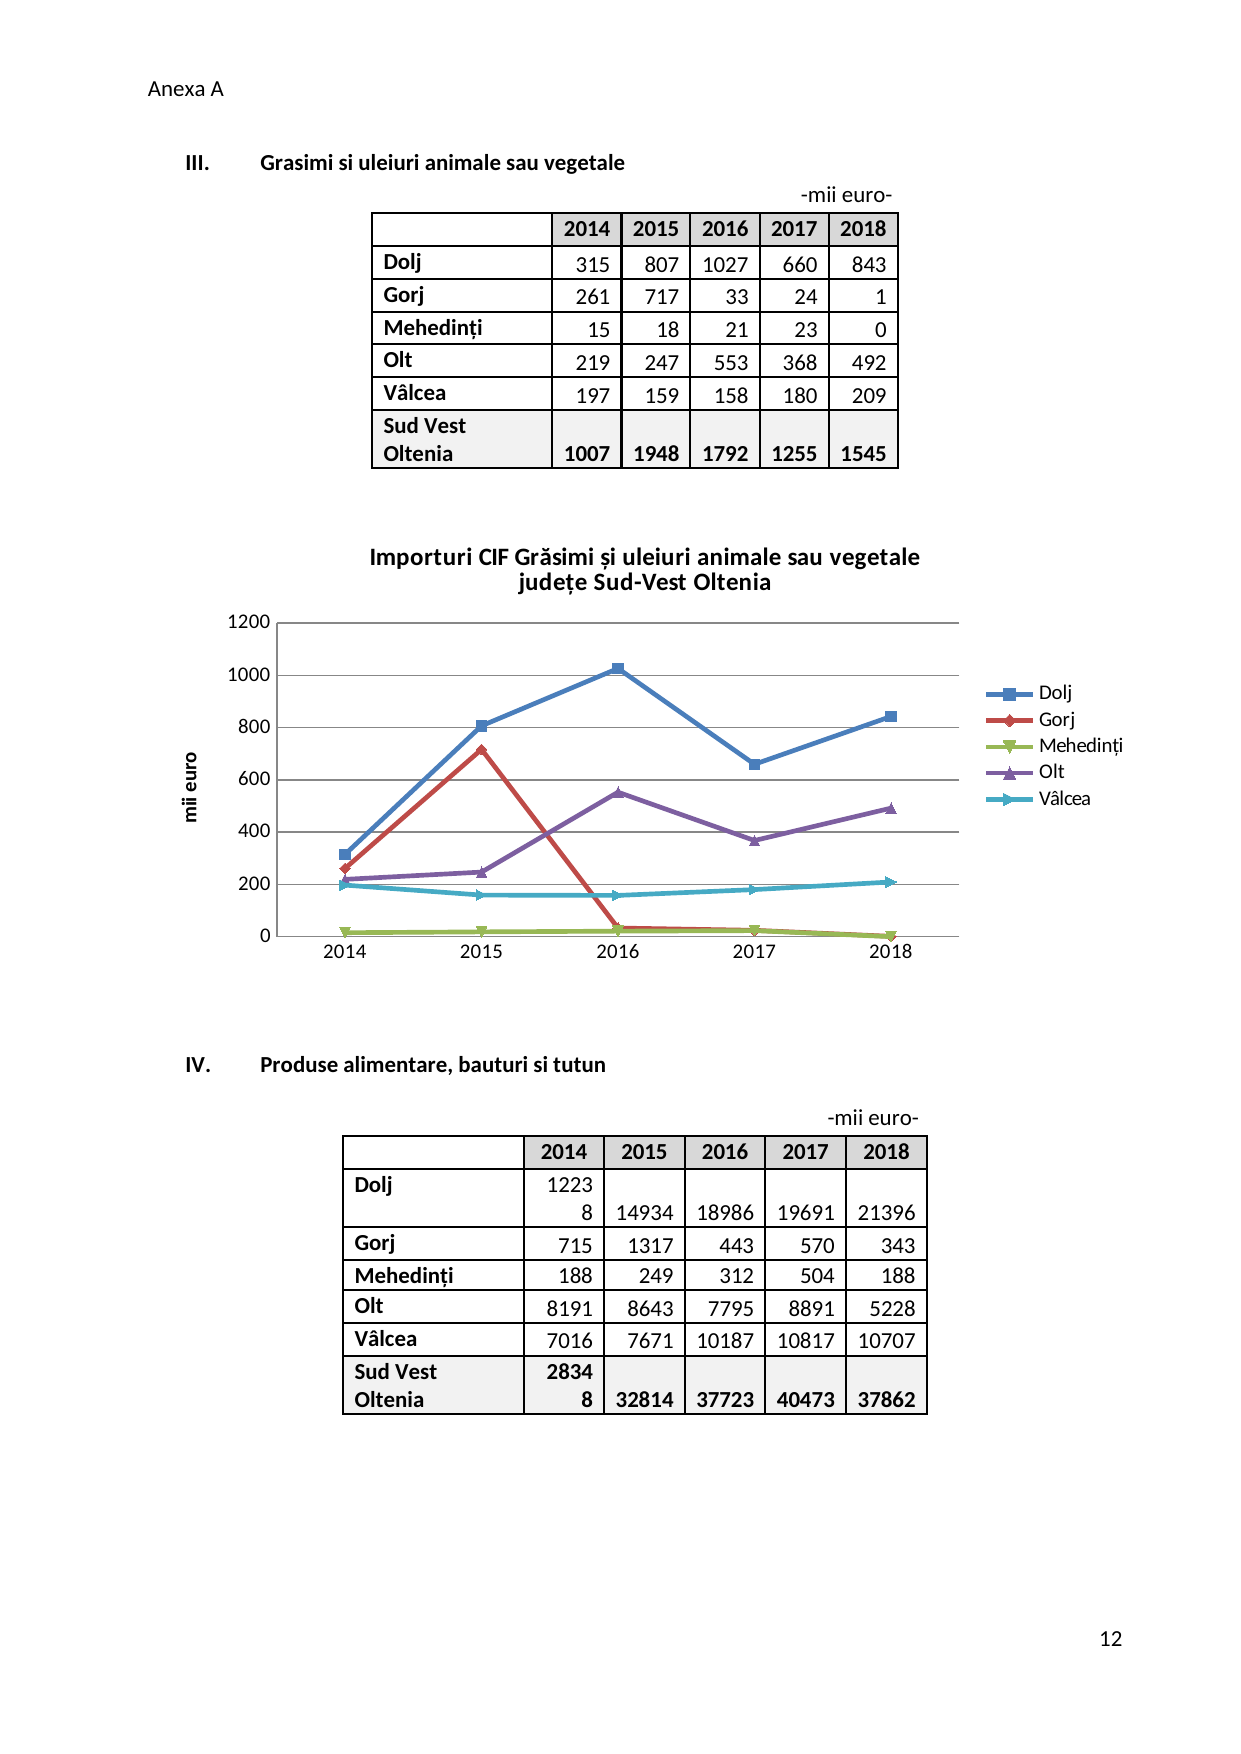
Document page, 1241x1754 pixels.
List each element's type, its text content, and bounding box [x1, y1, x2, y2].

table_cell Vâlcea [373, 378, 551, 409]
table_cell 188 [525, 1261, 603, 1289]
table_cell Mehedinți [373, 313, 551, 343]
table_cell 18986 [686, 1170, 764, 1226]
table_cell 312 [686, 1261, 764, 1289]
table_cell 10187 [686, 1324, 764, 1355]
table_header 2015 [623, 214, 689, 245]
table_header 2017 [761, 214, 828, 245]
table_cell 1317 [605, 1228, 684, 1259]
table_header 2014 [525, 1137, 603, 1168]
table_cell 23 [761, 313, 828, 343]
table_header 2017 [766, 1137, 845, 1168]
table_cell 24 [761, 280, 828, 311]
table_cell 1948 [623, 411, 689, 467]
table_header 2016 [686, 1137, 764, 1168]
table_cell 19691 [766, 1170, 845, 1226]
table_cell 7016 [525, 1324, 603, 1355]
table_cell Mehedinți [344, 1261, 523, 1289]
table_cell 15 [553, 313, 620, 343]
table_cell 7795 [686, 1291, 764, 1322]
table_cell Olt [373, 345, 551, 376]
table_header [373, 214, 551, 245]
table_cell 1007 [553, 411, 620, 467]
table_cell 18 [623, 313, 689, 343]
table_cell 37723 [686, 1357, 764, 1413]
table_cell 180 [761, 378, 828, 409]
table_cell Gorj [344, 1228, 523, 1259]
table_cell 12238 [525, 1170, 603, 1226]
table_cell Gorj [373, 280, 551, 311]
table_cell 10707 [847, 1324, 926, 1355]
list Grasimi si uleiuri animale sau vegetale [185, 148, 1122, 176]
table_cell 219 [553, 345, 620, 376]
table_cell 37862 [847, 1357, 926, 1413]
table_cell 158 [691, 378, 759, 409]
table_cell 249 [605, 1261, 684, 1289]
table_cell 10817 [766, 1324, 845, 1355]
table_cell Sud Vest Oltenia [373, 411, 551, 467]
table_cell 261 [553, 280, 620, 311]
table_cell 315 [553, 247, 620, 278]
table_cell 492 [830, 345, 897, 376]
table_cell 660 [761, 247, 828, 278]
table_cell 715 [525, 1228, 603, 1259]
table_cell 553 [691, 345, 759, 376]
table_cell 368 [761, 345, 828, 376]
table_cell 247 [623, 345, 689, 376]
table_cell 1 [830, 280, 897, 311]
table_cell 1255 [761, 411, 828, 467]
table_cell 188 [847, 1261, 926, 1289]
table_cell 1027 [691, 247, 759, 278]
table_header 2014 [553, 214, 620, 245]
table_header 2018 [847, 1137, 926, 1168]
table_cell 8891 [766, 1291, 845, 1322]
table_cell 0 [830, 313, 897, 343]
table_header 2016 [691, 214, 759, 245]
table_cell 209 [830, 378, 897, 409]
table_cell 7671 [605, 1324, 684, 1355]
table_cell Dolj [373, 247, 551, 278]
table_cell 32814 [605, 1357, 684, 1413]
table_cell 1792 [691, 411, 759, 467]
table_cell 21 [691, 313, 759, 343]
table_cell 33 [691, 280, 759, 311]
table_cell 5228 [847, 1291, 926, 1322]
table_cell Vâlcea [344, 1324, 523, 1355]
list -mii euro- [260, 180, 1122, 208]
text -mii euro- [148, 1103, 1122, 1131]
table_cell 8643 [605, 1291, 684, 1322]
table_cell 443 [686, 1228, 764, 1259]
table_cell 1545 [830, 411, 897, 467]
table_cell Sud Vest Oltenia [344, 1357, 523, 1413]
table_cell 28348 [525, 1357, 603, 1413]
table_header 2015 [605, 1137, 684, 1168]
table_cell 504 [766, 1261, 845, 1289]
table_cell 159 [623, 378, 689, 409]
table_cell 40473 [766, 1357, 845, 1413]
list Produse alimentare, bauturi si tutun [185, 1050, 1122, 1078]
table_cell 717 [623, 280, 689, 311]
table_cell 343 [847, 1228, 926, 1259]
table_cell 14934 [605, 1170, 684, 1226]
table_cell Dolj [344, 1170, 523, 1226]
table_cell 197 [553, 378, 620, 409]
table_header 2018 [830, 214, 897, 245]
table_cell 843 [830, 247, 897, 278]
table_cell 570 [766, 1228, 845, 1259]
table_cell 21396 [847, 1170, 926, 1226]
table_header [344, 1137, 523, 1168]
table_cell 807 [623, 247, 689, 278]
table_cell Olt [344, 1291, 523, 1322]
table_cell 8191 [525, 1291, 603, 1322]
